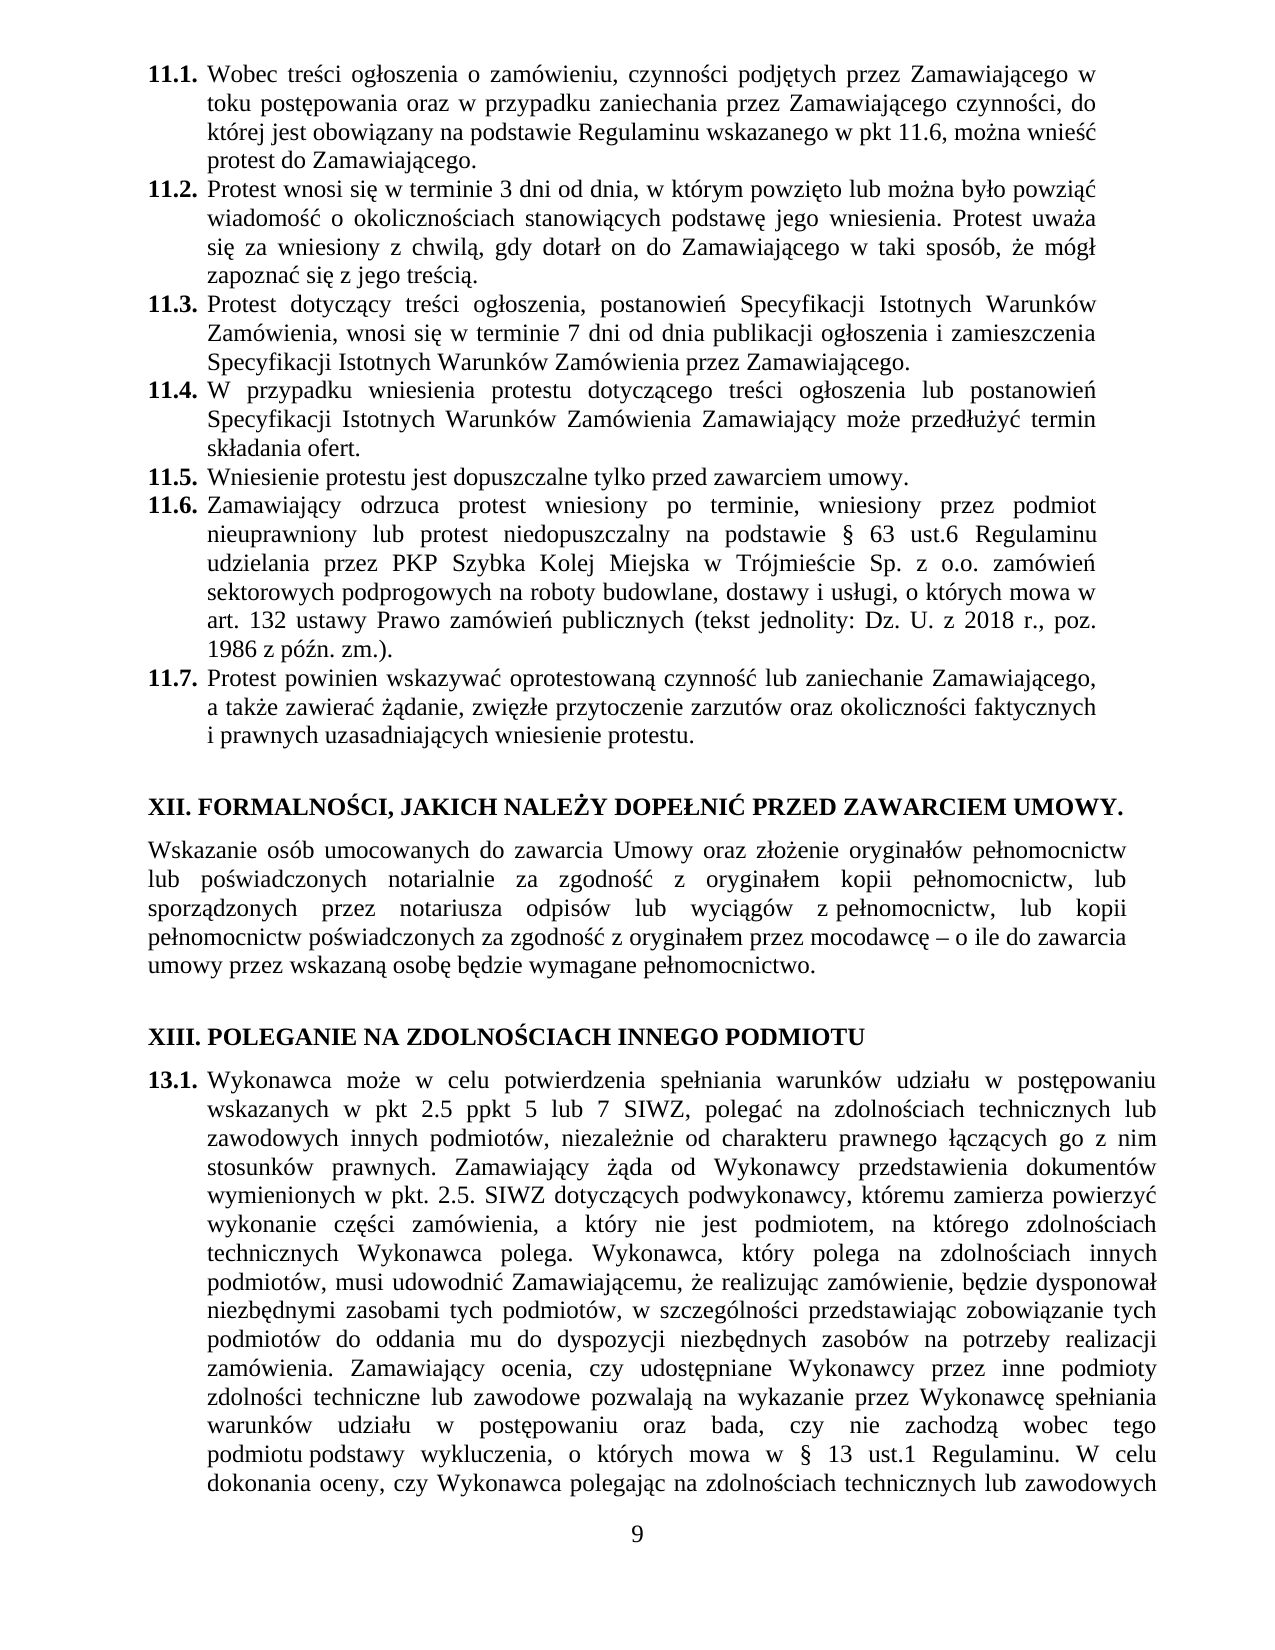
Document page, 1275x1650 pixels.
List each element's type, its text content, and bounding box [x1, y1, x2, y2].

text Wskazanie osób umocowanych do zawarcia Umowy oraz złożenie oryginałów pełnomocnictw lub poświadczonych notarialnie za zgodność z oryginałem kopii pełnomocnictw, lub sporządzonych przez notariusza odpisów lub wyciągów z pełnomocnictw, lub kopii pełnomocnictw poświadczonych za zgodność z oryginałem przez mocodawcę – o ile do zawarcia umowy przez wskazaną osobę będzie wymagane pełnomocnictwo. [148, 835, 1127, 979]
list Wobec treści ogłoszenia o zamówieniu, czynności podjętych przez Zamawiającego w toku postępowania oraz w przypadku zaniechania przez Zamawiającego czynności, do której jest obowiązany na podstawie Regulaminu wskazanego w pkt 11.6, można wnieść protest do Zamawiającego. [148, 59, 1097, 174]
text XIII. POLEGANIE NA ZDOLNOŚCIACH INNEGO PODMIOTU [148, 1022, 1127, 1051]
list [148, 1065, 1157, 1497]
list Protest dotyczący treści ogłoszenia, postanowień Specyfikacji Istotnych Warunków Zamówienia, wnosi się w terminie 7 dni od dnia publikacji ogłoszenia i zamieszczenia Specyfikacji Istotnych Warunków Zamówienia przez Zamawiającego. [148, 289, 1097, 375]
list Zamawiający odrzuca protest wniesiony po terminie, wniesiony przez podmiot nieuprawniony lub protest niedopuszczalny na podstawie § 63 ust.6 Regulaminu udzielania przez PKP Szybka Kolej Miejska w Trójmieście Sp. z o.o. zamówień sektorowych podprogowych na roboty budowlane, dostawy i usługi, o których mowa w art. 132 ustawy Prawo zamówień publicznych (tekst jednolity: Dz. U. z 2018 r., poz. 1986 z późn. zm.). [148, 490, 1097, 663]
list Protest powinien wskazywać oprotestowaną czynność lub zaniechanie Zamawiającego, a także zawierać żądanie, zwięzłe przytoczenie zarzutów oraz okoliczności faktycznych i prawnych uzasadniających wniesienie protestu. [148, 663, 1097, 749]
text XII. FORMALNOŚCI, JAKICH NALEŻY DOPEŁNIĆ PRZED ZAWARCIEM UMOWY. [148, 792, 1127, 821]
list W przypadku wniesienia protestu dotyczącego treści ogłoszenia lub postanowień Specyfikacji Istotnych Warunków Zamówienia Zamawiający może przedłużyć termin składania ofert. [148, 375, 1097, 462]
list Wniesienie protestu jest dopuszczalne tylko przed zawarciem umowy. [148, 462, 1097, 490]
list Protest wnosi się w terminie 3 dni od dnia, w którym powzięto lub można było powziąć wiadomość o okolicznościach stanowiących podstawę jego wniesienia. Protest uważa się za wniesiony z chwilą, gdy dotarł on do Zamawiającego w taki sposób, że mógł zapoznać się z jego treścią. [148, 174, 1097, 289]
